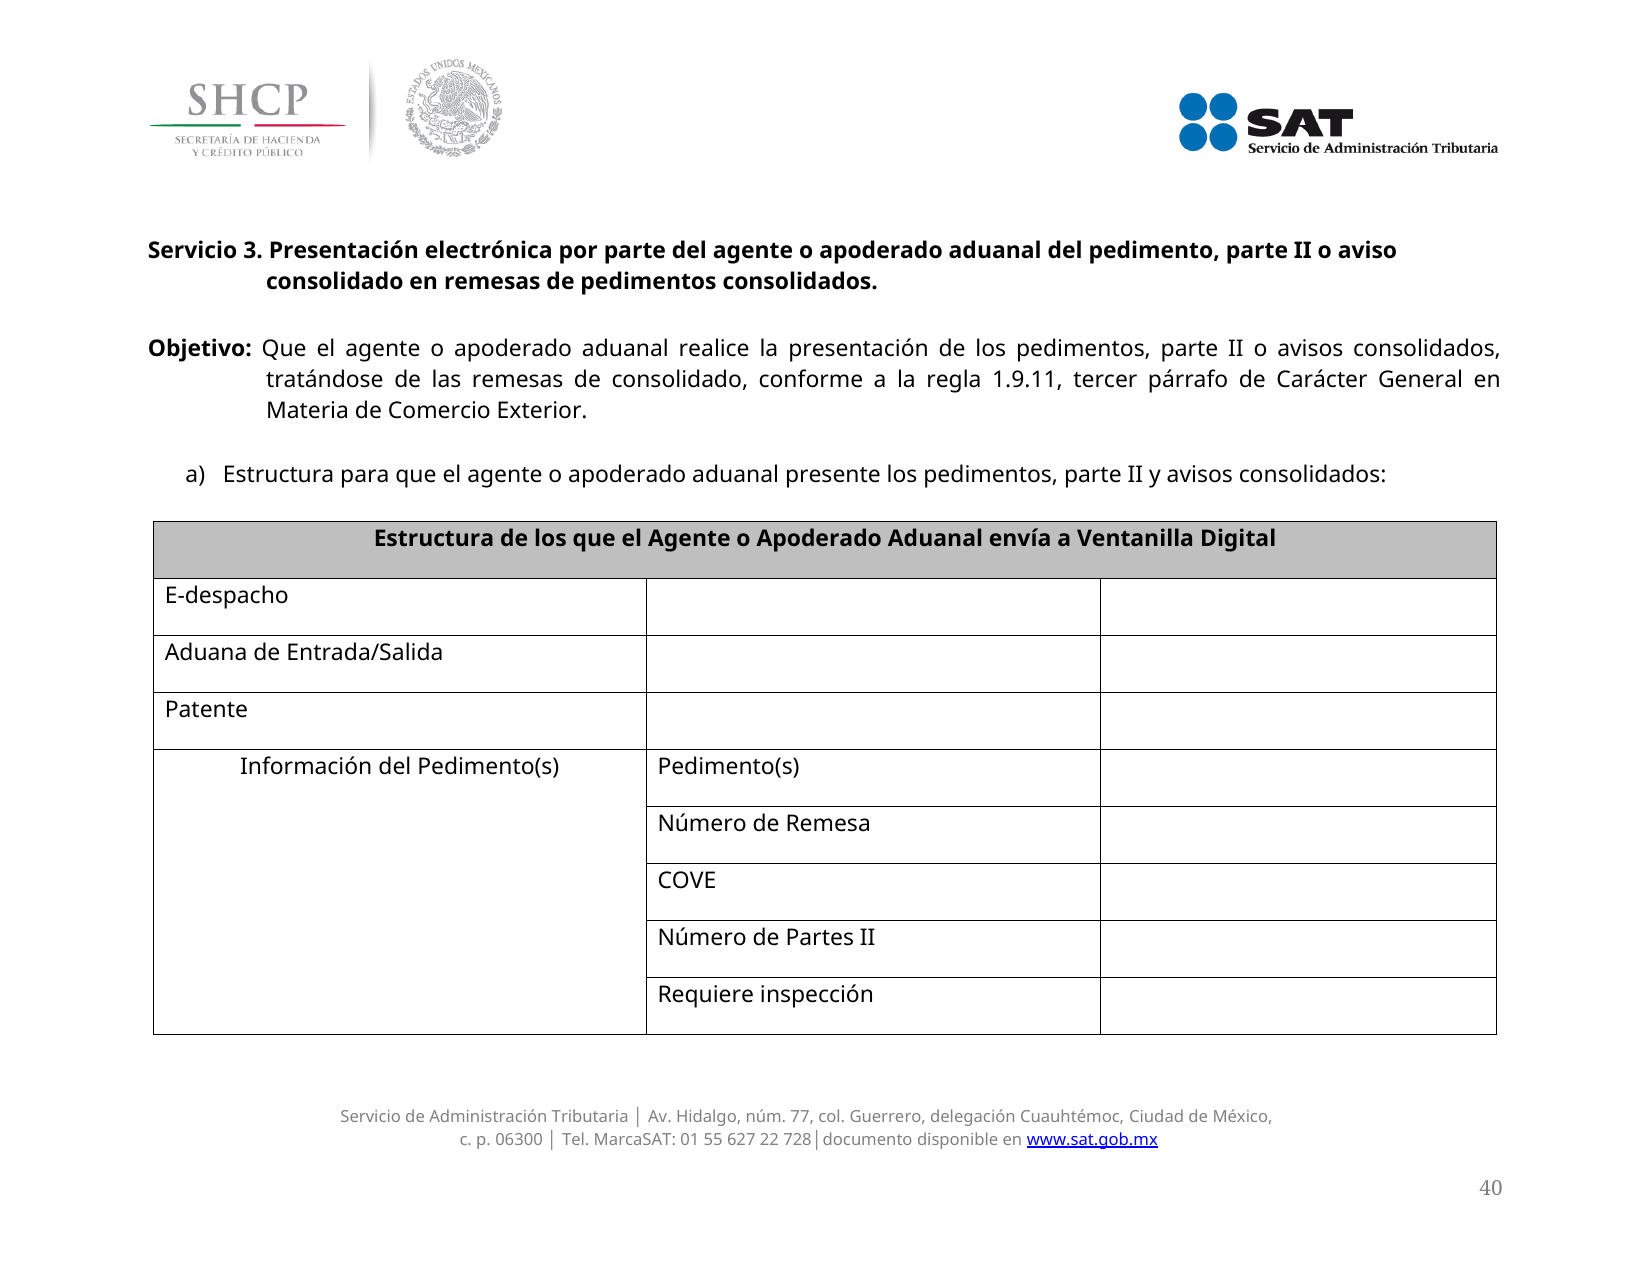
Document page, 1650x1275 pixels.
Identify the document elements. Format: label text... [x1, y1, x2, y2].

table_cell Pedimento(s) [647, 750, 1100, 806]
table_cell [647, 579, 1100, 635]
text Servicio 3. Presentación electrónica por parte del agente o apoderado aduanal del pedimento, parte II o aviso consolidado en remesas de pedimentos consolidados. [148, 234, 1502, 296]
table_cell [1101, 693, 1496, 749]
table_cell E-despacho [154, 579, 646, 635]
table_cell [1101, 636, 1496, 692]
table_cell [1101, 807, 1496, 863]
table_cell [1101, 579, 1496, 635]
table_cell Patente [154, 693, 646, 749]
table_cell Aduana de Entrada/Salida [154, 636, 646, 692]
table_cell [647, 693, 1100, 749]
table_cell [1101, 864, 1496, 920]
text Objetivo: Que el agente o apoderado aduanal realice la presentación de los pedimentos, parte II o avisos consolidados, tratándose de las remesas de consolidado, conforme a la regla 1.9.11, tercer párrafo de Carácter General en Materia de Comercio Exterior. [148, 331, 1502, 425]
picture [1178, 79, 1500, 167]
table_header Estructura de los que el Agente o Apoderado Aduanal envía a Ventanilla Digital [154, 522, 1496, 578]
table_cell [1101, 978, 1496, 1034]
list Estructura para que el agente o apoderado aduanal presente los pedimentos, parte II y avisos consolidados: [185, 458, 1502, 489]
table_cell Número de Partes II [647, 921, 1100, 977]
picture [147, 50, 503, 173]
table_cell Número de Remesa [647, 807, 1100, 863]
table_cell [1101, 750, 1496, 806]
table_cell [1101, 921, 1496, 977]
table_cell Requiere inspección [647, 978, 1100, 1034]
table_cell [647, 636, 1100, 692]
table_cell Información del Pedimento(s) [154, 750, 646, 1034]
table_cell COVE [647, 864, 1100, 920]
